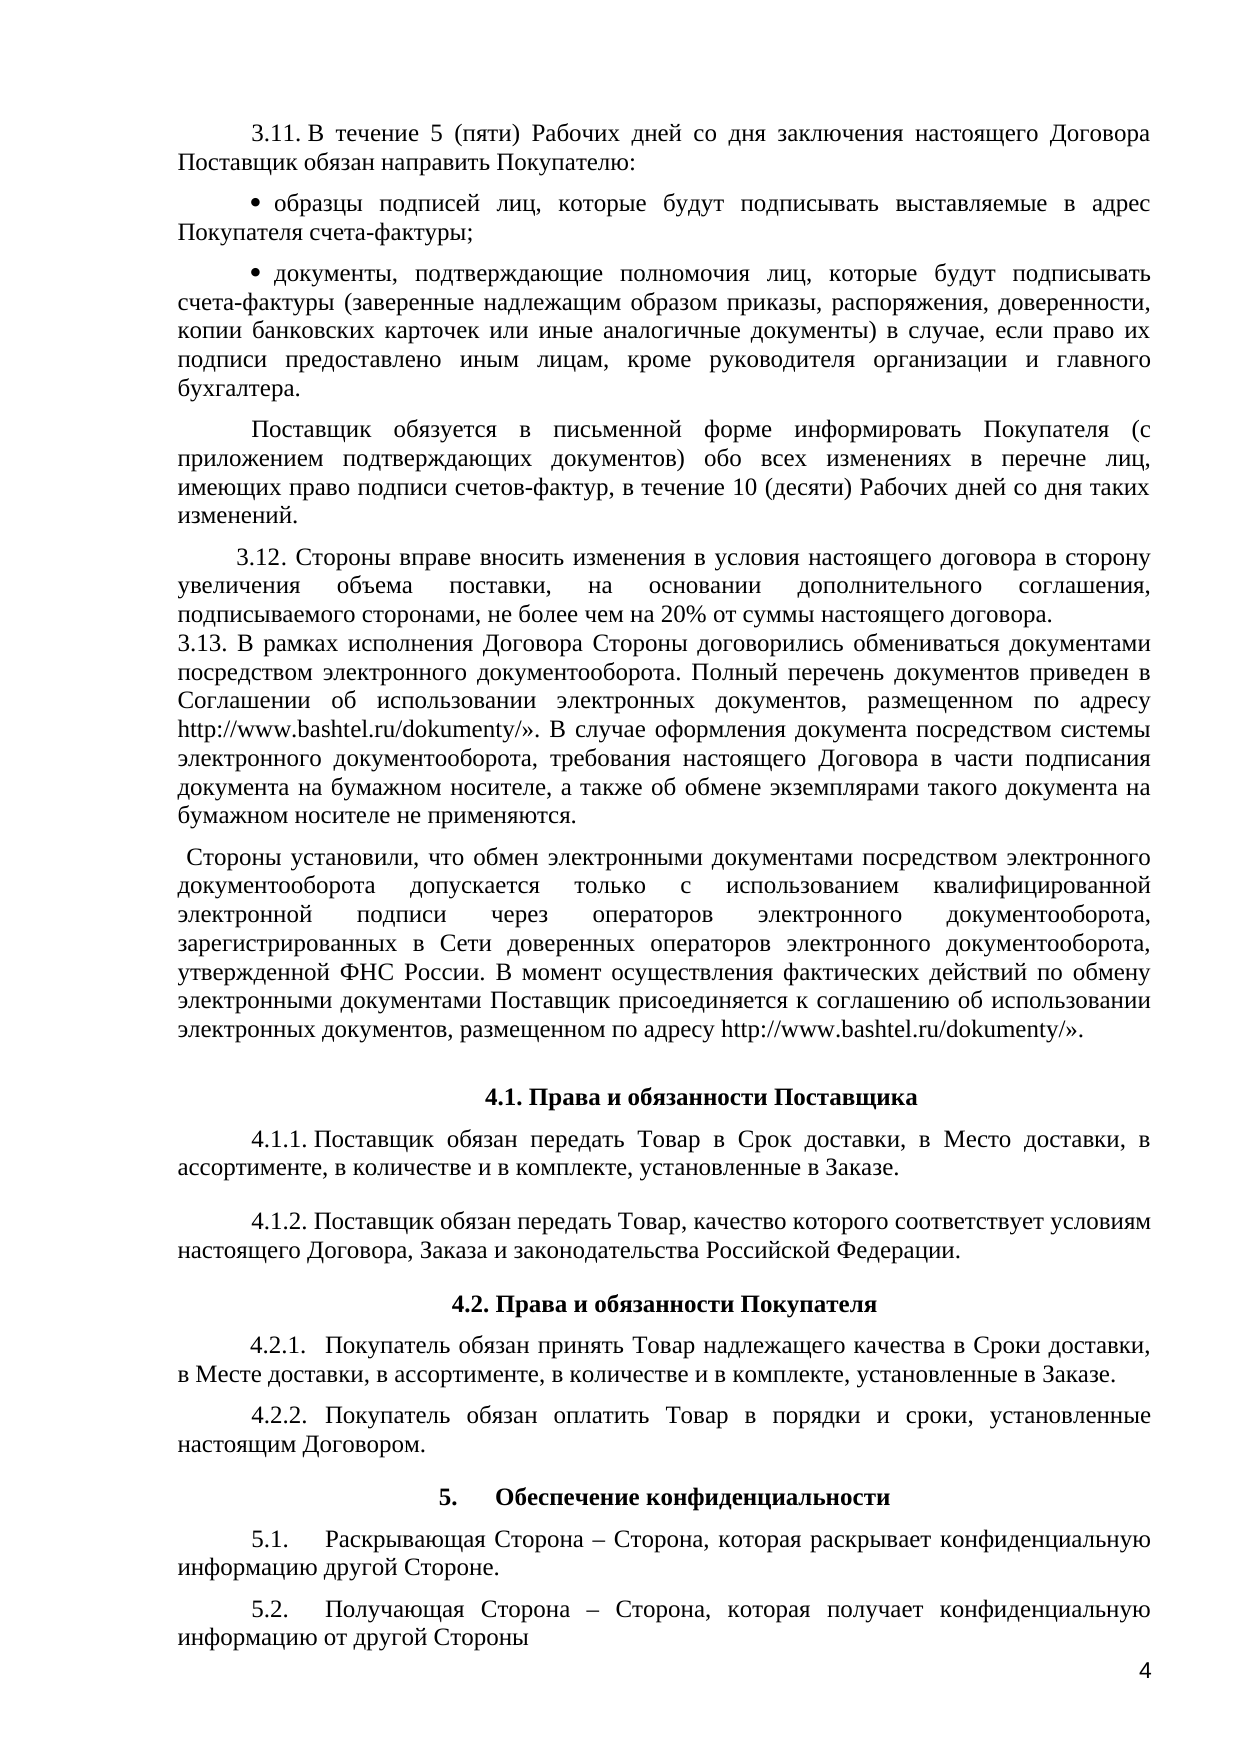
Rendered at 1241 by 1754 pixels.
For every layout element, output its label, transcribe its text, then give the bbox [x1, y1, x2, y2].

text Поставщик обязуется в письменной форме информировать Покупателя (с приложением подтверждающих документов) обо всех изменениях в перечне лиц, имеющих право подписи счетов-фактур, в течение 10 (десяти) Рабочих дней со дня таких изменений. [177, 414, 1152, 529]
text 3.13. В рамках исполнения Договора Стороны договорились обмениваться документами посредством электронного документооборота. Полный перечень документов приведен в Соглашении об использовании электронных документов, размещенном по адресу http://www.bashtel.ru/dokumenty/». В случае оформления документа посредством системы электронного документооборота, требования настоящего Договора в части подписания документа на бумажном носителе, а также об обмене экземплярами такого документа на бумажном носителе не применяются. [177, 628, 1152, 829]
list . Стороны вправе вносить изменения в условия настоящего договора в сторону увеличения объема поставки, на основании дополнительного соглашения, подписываемого сторонами, не более чем на 20% от суммы настоящего договора. [177, 542, 1152, 628]
text 4.1. Права и обязанности Поставщика [177, 1082, 1152, 1111]
list Получающая Сторона – Сторона, которая получает конфиденциальную информацию от другой Стороны [177, 1594, 1152, 1651]
list документы, подтверждающие полномочия лиц, которые будут подписывать счета-фактуры (заверенные надлежащим образом приказы, распоряжения, доверенности, копии банковских карточек или иные аналогичные документы) в случае, если право их подписи предоставлено иным лицам, кроме руководителя организации и главного бухгалтера. [177, 258, 1152, 402]
text Стороны установили, что обмен электронными документами посредством электронного документооборота допускается только с использованием квалифицированной электронной подписи через операторов электронного документооборота, зарегистрированных в Сети доверенных операторов электронного документооборота, утвержденной ФНС России. В момент осуществления фактических действий по обмену электронными документами Поставщик присоединяется к соглашению об использовании электронных документов, размещенном по адресу http://www.bashtel.ru/dokumenty/». [177, 842, 1152, 1043]
list Обеспечение конфиденциальности [177, 1482, 1152, 1511]
list Покупатель обязан принять Товар надлежащего качества в Сроки доставки, в Месте доставки, в ассортименте, в количестве и в комплекте, установленные в Заказе. [177, 1330, 1152, 1387]
text 4.2. Права и обязанности Покупателя [177, 1289, 1152, 1317]
list Раскрывающая Сторона – Сторона, которая раскрывает конфиденциальную информацию другой Стороне. [177, 1524, 1152, 1581]
list Поставщик обязан передать Товар в Срок доставки, в Место доставки, в ассортименте, в количестве и в комплекте, установленные в Заказе. [177, 1124, 1152, 1181]
list В течение 5 (пяти) Рабочих дней со дня заключения настоящего Договора Поставщик обязан направить Покупателю: [177, 118, 1152, 176]
list образцы подписей лиц, которые будут подписывать выставляемые в адрес Покупателя счета-фактуры; [177, 188, 1152, 246]
list Покупатель обязан оплатить Товар в порядки и сроки, установленные настоящим Договором. [177, 1400, 1152, 1457]
list Поставщик обязан передать Товар, качество которого соответствует условиям настоящего Договора, Заказа и законодательства Российской Федерации. [177, 1206, 1152, 1264]
